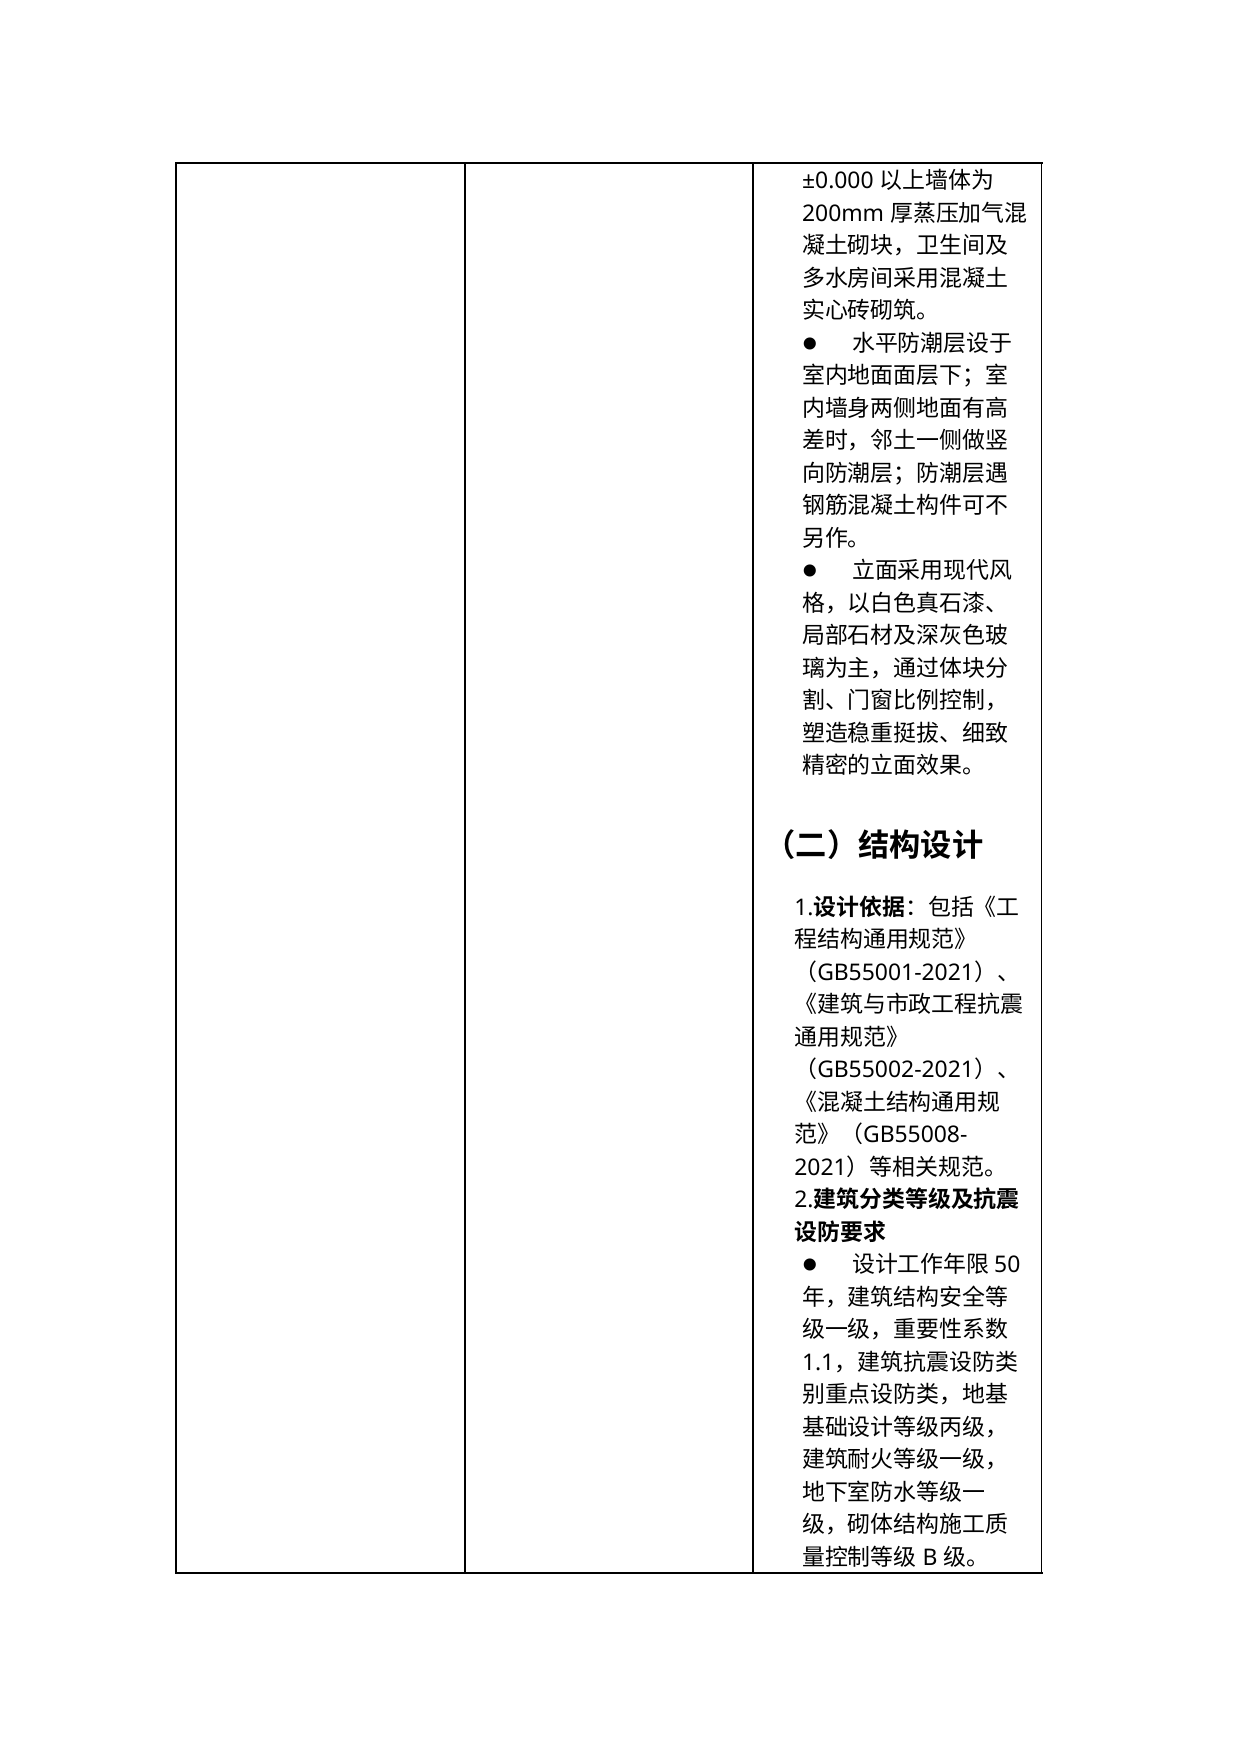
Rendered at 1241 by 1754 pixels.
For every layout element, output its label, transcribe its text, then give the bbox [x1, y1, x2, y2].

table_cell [754, 164, 1041, 1572]
table_cell 1 [177, 164, 464, 1572]
table_cell [466, 164, 752, 1572]
